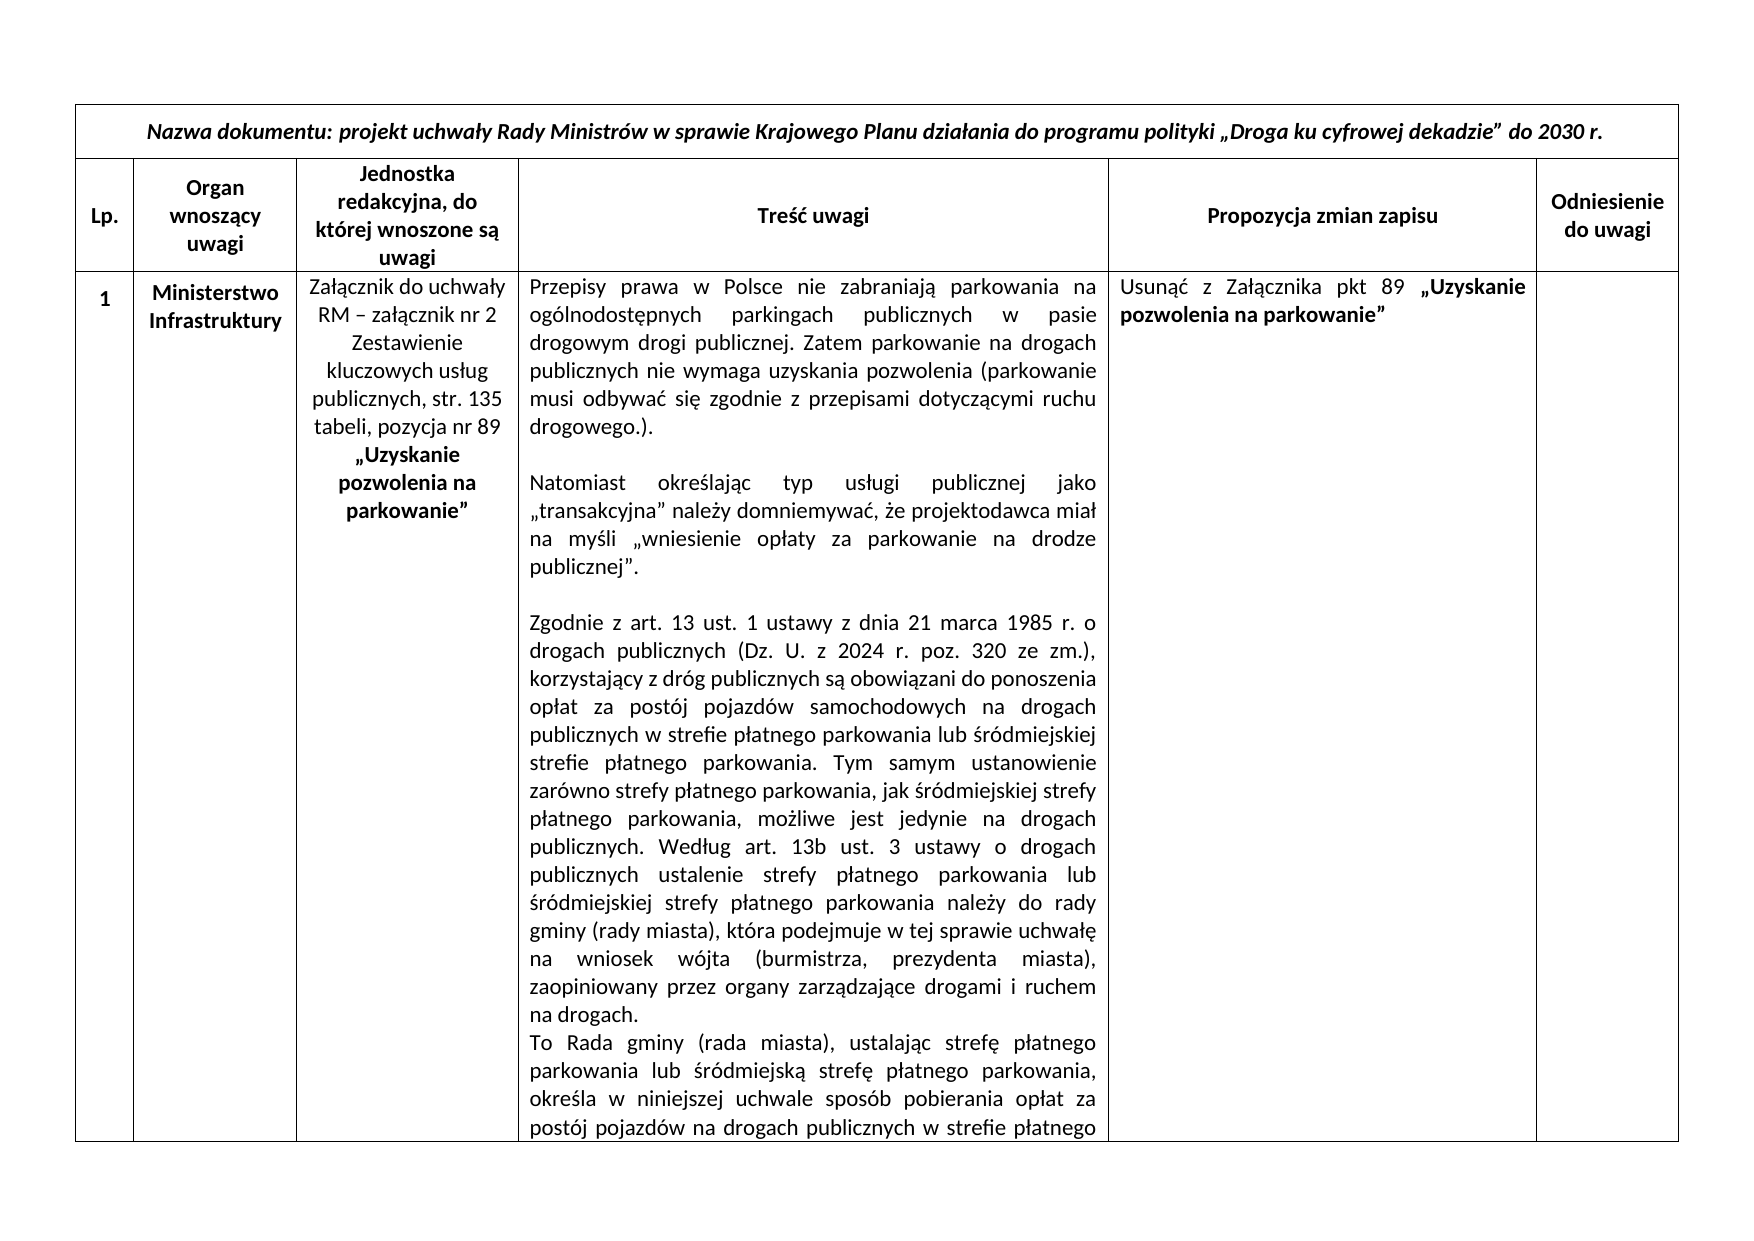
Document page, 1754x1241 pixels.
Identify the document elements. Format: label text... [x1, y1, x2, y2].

table_cell Treść uwagi [519, 159, 1108, 271]
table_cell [134, 272, 296, 1141]
table_cell [1537, 272, 1678, 1141]
table_cell Organ wnoszący uwagi [134, 159, 296, 271]
table_header Nazwa dokumentu: projekt uchwały Rady Ministrów w sprawie Krajowego Planu działania do programu polityki „Droga ku cyfrowej dekadzie” do 2030 r. [76, 105, 1678, 158]
table_cell 1 [76, 272, 133, 1141]
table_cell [1109, 272, 1536, 1141]
table_cell Jednostka redakcyjna, do której wnoszone są uwagi [297, 159, 518, 271]
table_cell Odniesienie do uwagi [1537, 159, 1678, 271]
table_cell Lp. [76, 159, 133, 271]
table_cell Propozycja zmian zapisu [1109, 159, 1536, 271]
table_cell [519, 272, 1108, 1141]
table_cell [297, 272, 518, 1141]
